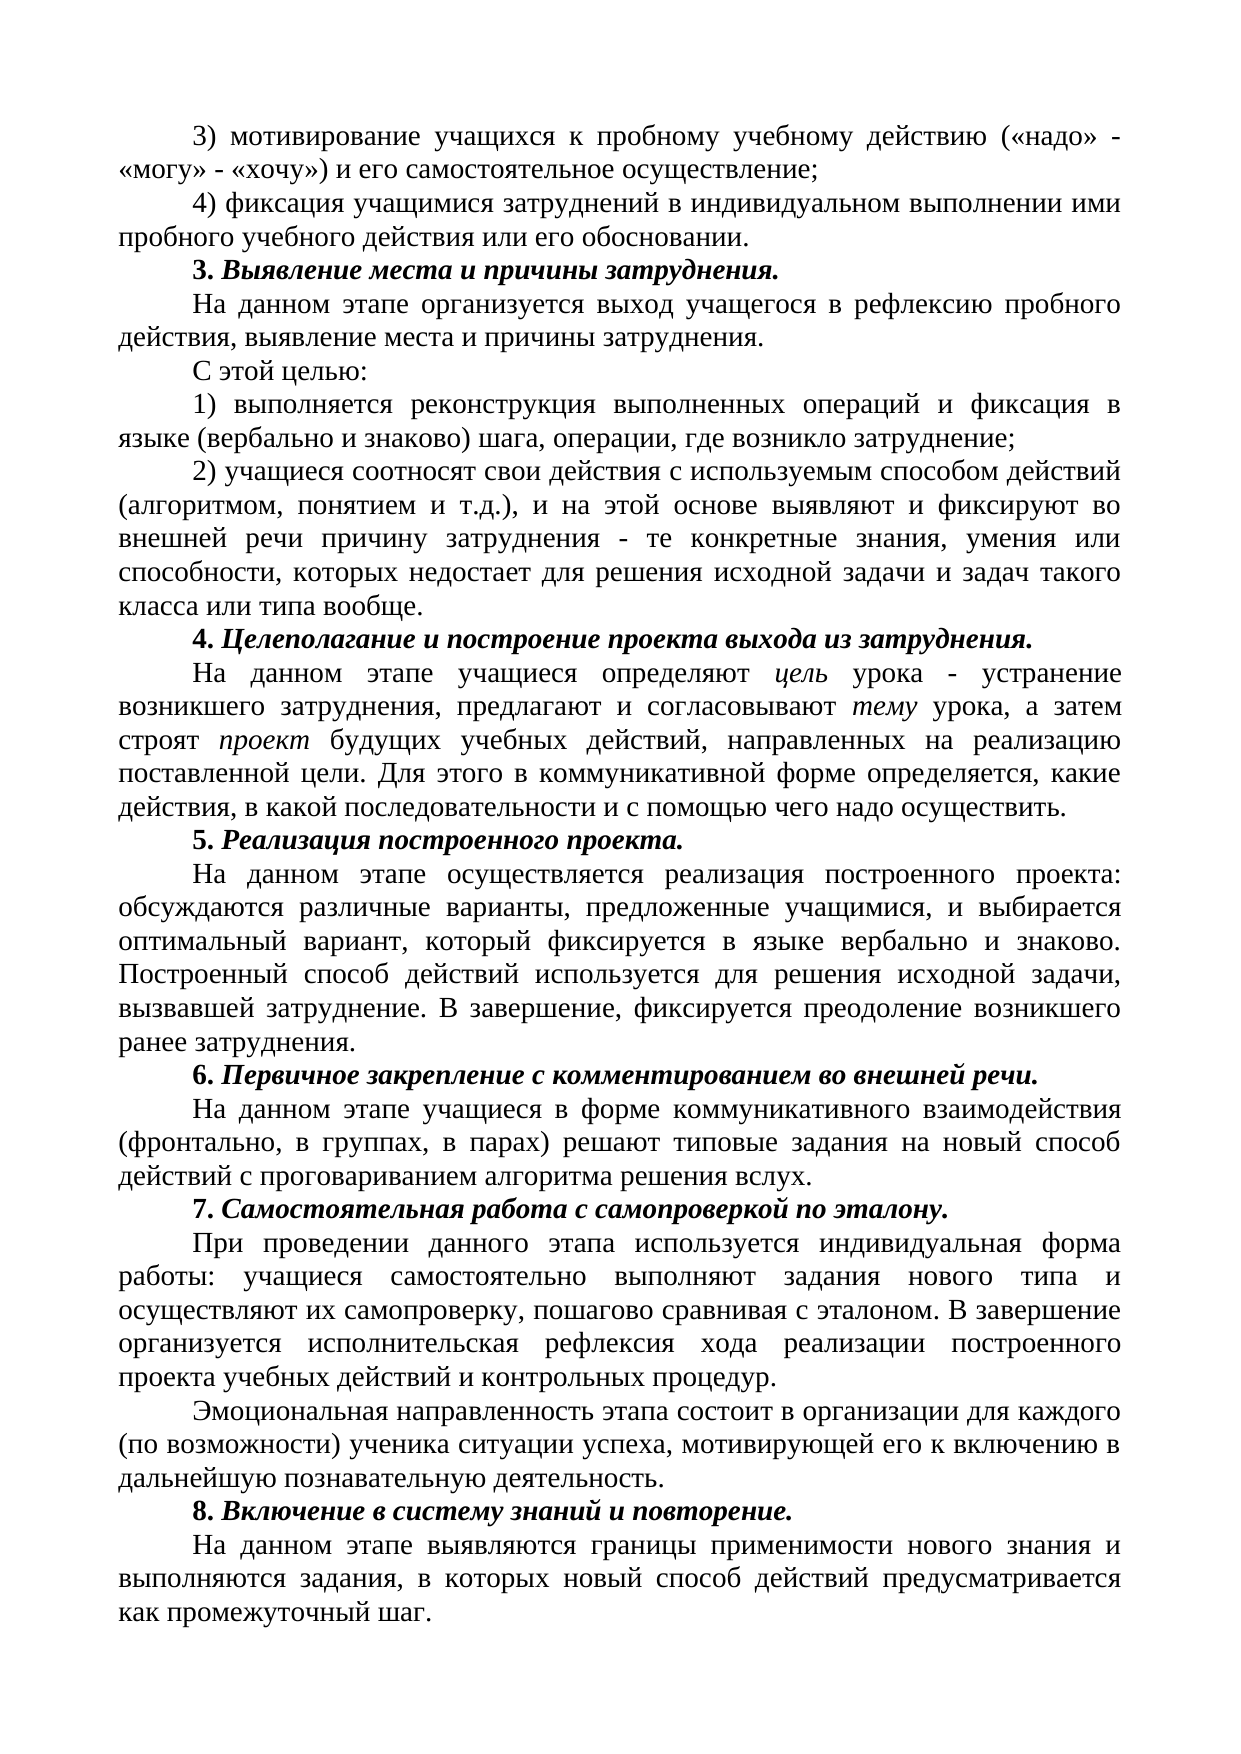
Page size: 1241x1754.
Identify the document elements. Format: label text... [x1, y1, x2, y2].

subtitle 7. Самостоятельная работа с самопроверкой по эталону. [118, 1191, 1122, 1225]
text 1) выполняется реконструкция выполненных операций и фиксация в языке (вербально и знаково) шага, операции, где возникло затруднение; [118, 386, 1122, 453]
text Эмоциональная направленность этапа состоит в организации для каждого (по возможности) ученика ситуации успеха, мотивирующей его к включению в дальнейшую познавательную деятельность. [118, 1393, 1122, 1493]
text 2) учащиеся соотносят свои действия с используемым способом действий (алгоритмом, понятием и т.д.), и на этой основе выявляют и фиксируют во внешней речи причину затруднения - те конкретные знания, умения или способности, которых недостает для решения исходной задачи и задач такого класса или типа вообще. [118, 453, 1122, 621]
subtitle 6. Первичное закрепление с комментированием во внешней речи. [118, 1057, 1122, 1091]
text На данном этапе учащиеся определяют цель урока - устранение возникшего затруднения, предлагают и согласовывают тему урока, а затем строят проект будущих учебных действий, направленных на реализацию поставленной цели. Для этого в коммуникативной форме определяется, какие действия, в какой последовательности и с помощью чего надо осуществить. [118, 655, 1122, 822]
text На данном этапе учащиеся в форме коммуникативного взаимодействия (фронтально, в группах, в парах) решают типовые задания на новый способ действий с проговариванием алгоритма решения вслух. [118, 1091, 1122, 1191]
subtitle 4. Целеполагание и построение проекта выхода из затруднения. [118, 621, 1122, 655]
subtitle 3. Выявление места и причины затруднения. [118, 252, 1122, 286]
subtitle 5. Реализация построенного проекта. [118, 822, 1122, 856]
text С этой целью: [118, 353, 1122, 386]
text На данном этапе выявляются границы применимости нового знания и выполняются задания, в которых новый способ действий предусматривается как промежуточный шаг. [118, 1527, 1122, 1627]
text На данном этапе организуется выход учащегося в рефлексию пробного действия, выявление места и причины затруднения. [118, 286, 1122, 353]
subtitle 8. Включение в систему знаний и повторение. [118, 1493, 1122, 1527]
text 4) фиксация учащимися затруднений в индивидуальном выполнении ими пробного учебного действия или его обосновании. [118, 185, 1122, 252]
text При проведении данного этапа используется индивидуальная форма работы: учащиеся самостоятельно выполняют задания нового типа и осуществляют их самопроверку, пошагово сравнивая с эталоном. В завершение организуется исполнительская рефлексия хода реализации построенного проекта учебных действий и контрольных процедур. [118, 1225, 1122, 1393]
text 3) мотивирование учащихся к пробному учебному действию («надо» - «могу» - «хочу») и его самостоятельное осуществление; [118, 118, 1122, 185]
text На данном этапе осуществляется реализация построенного проекта: обсуждаются различные варианты, предложенные учащимися, и выбирается оптимальный вариант, который фиксируется в языке вербально и знаково. Построенный способ действий используется для решения исходной задачи, вызвавшей затруднение. В завершение, фиксируется преодоление возникшего ранее затруднения. [118, 856, 1122, 1057]
